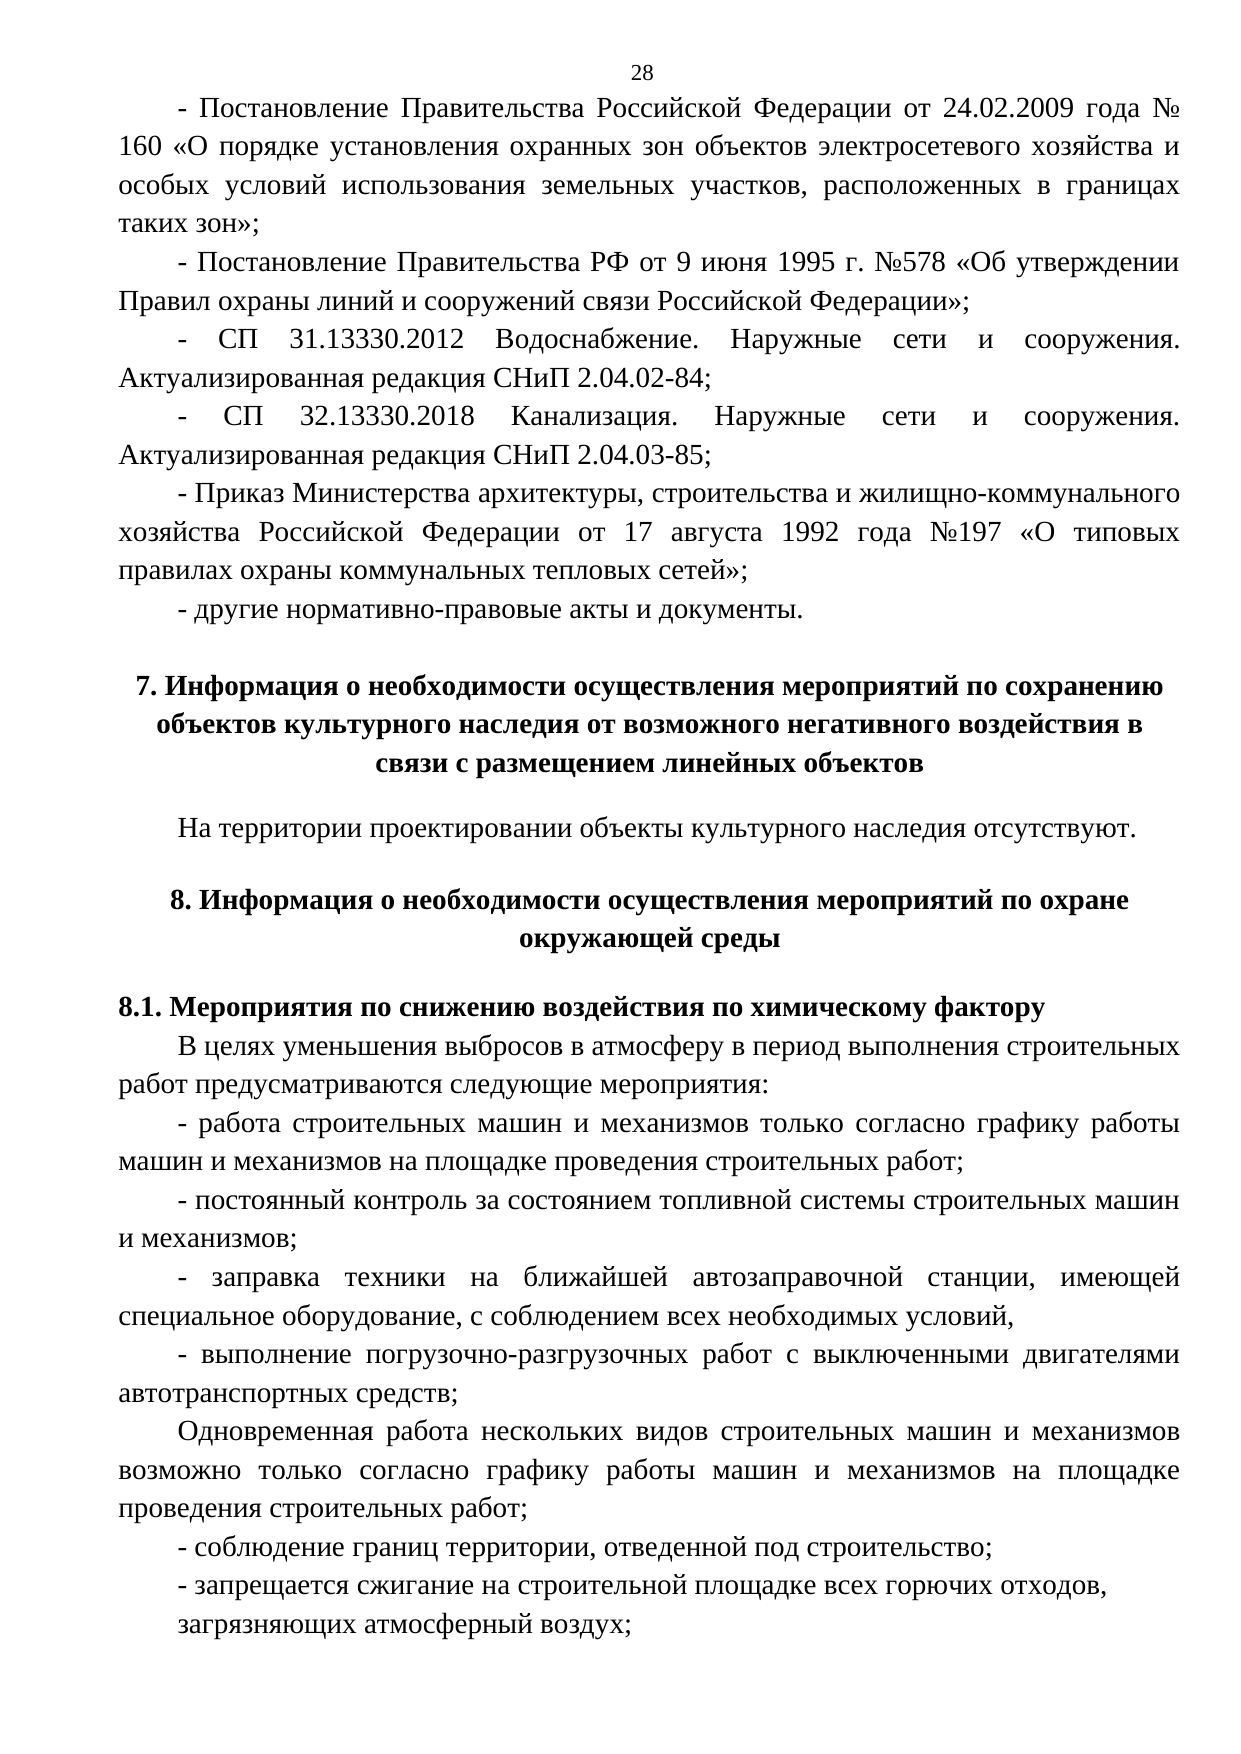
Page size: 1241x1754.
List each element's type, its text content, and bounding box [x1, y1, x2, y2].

text - Приказ Министерства архитектуры, строительства и жилищно-коммунального хозяйства Российской Федерации от 17 августа 1992 года №197 «О типовых правилах охраны коммунальных тепловых сетей»; [118, 475, 1181, 586]
text - Постановление Правительства Российской Федерации от 24.02.2009 года № 160 «О порядке установления охранных зон объектов электросетевого хозяйства и особых условий использования земельных участков, расположенных в границах таких зон»; [118, 90, 1181, 239]
text - СП 32.13330.2018 Канализация. Наружные сети и сооружения. Актуализированная редакция СНиП 2.04.03-85; [118, 398, 1181, 470]
subtitle 7. Информация о необходимости осуществления мероприятий по сохранению объектов культурного наследия от возможного негативного воздействия в связи с размещением линейных объектов [118, 668, 1181, 779]
text - запрещается сжигание на строительной площадке всех горючих отходов, [118, 1567, 1181, 1601]
text На территории проектировании объекты культурного наследия отсутствуют. [118, 810, 1181, 843]
text - постоянный контроль за состоянием топливной системы строительных машин и механизмов; [118, 1182, 1181, 1254]
text загрязняющих атмосферный воздух; [118, 1606, 1181, 1639]
text - другие нормативно-правовые акты и документы. [118, 591, 1181, 624]
text - СП 31.13330.2012 Водоснабжение. Наружные сети и сооружения. Актуализированная редакция СНиП 2.04.02-84; [118, 321, 1181, 393]
subtitle 8. Информация о необходимости осуществления мероприятий по охране окружающей среды [118, 882, 1181, 954]
text - Постановление Правительства РФ от 9 июня 1995 г. №578 «Об утверждении Правил охраны линий и сооружений связи Российской Федерации»; [118, 244, 1181, 316]
text - выполнение погрузочно-разгрузочных работ с выключенными двигателями автотранспортных средств; [118, 1336, 1181, 1408]
text - работа строительных машин и механизмов только согласно графику работы машин и механизмов на площадке проведения строительных работ; [118, 1105, 1181, 1177]
text - заправка техники на ближайшей автозаправочной станции, имеющей специальное оборудование, с соблюдением всех необходимых условий, [118, 1259, 1181, 1331]
text Одновременная работа нескольких видов строительных машин и механизмов возможно только согласно графику работы машин и механизмов на площадке проведения строительных работ; [118, 1413, 1181, 1524]
text 8.1. Мероприятия по снижению воздействия по химическому фактору [118, 989, 1181, 1023]
text - соблюдение границ территории, отведенной под строительство; [118, 1529, 1181, 1562]
text В целях уменьшения выбросов в атмосферу в период выполнения строительных работ предусматриваются следующие мероприятия: [118, 1028, 1181, 1100]
